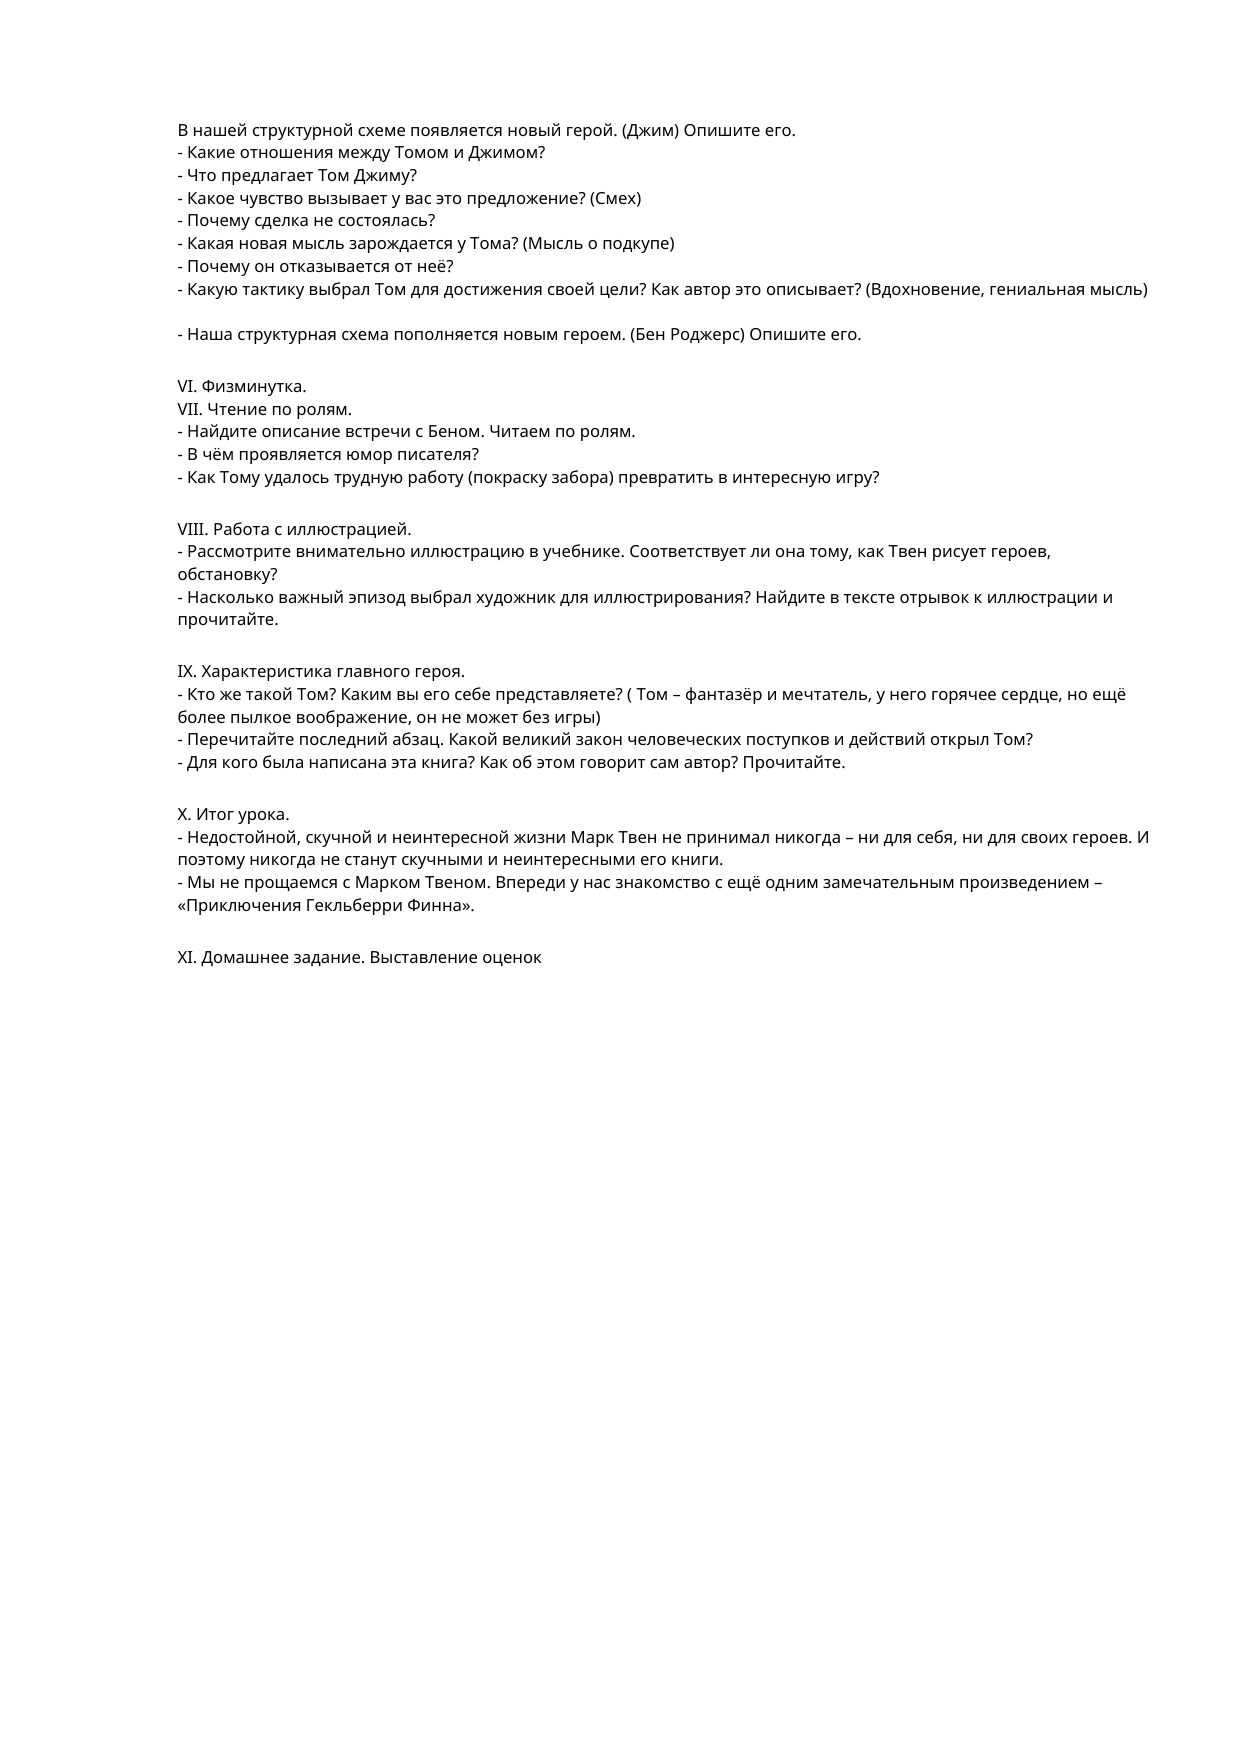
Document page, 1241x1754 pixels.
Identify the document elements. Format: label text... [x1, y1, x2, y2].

text X. Итог урока. - Недостойной, скучной и неинтересной жизни Марк Твен не принимал никогда – ни для себя, ни для своих героев. И поэтому никогда не станут скучными и неинтересными его книги. - Мы не прощаемся с Марком Твеном. Впереди у нас знакомство с ещё одним замечательным произведением – «Приключения Гекльберри Финна». [177, 802, 1152, 916]
text VI. Физминутка. VII. Чтение по ролям. - Найдите описание встречи с Беном. Читаем по ролям. - В чём проявляется юмор писателя? - Как Тому удалось трудную работу (покраску забора) превратить в интересную игру? [177, 374, 1152, 488]
text XI. Домашнее задание. Выставление оценок [177, 945, 1152, 968]
text VIII. Работа с иллюстрацией. - Рассмотрите внимательно иллюстрацию в учебнике. Соответствует ли она тому, как Твен рисует героев, обстановку? - Насколько важный эпизод выбрал художник для иллюстрирования? Найдите в тексте отрывок к иллюстрации и прочитайте. [177, 517, 1152, 631]
text В нашей структурной схеме появляется новый герой. (Джим) Опишите его. - Какие отношения между Томом и Джимом? - Что предлагает Том Джиму? - Какое чувство вызывает у вас это предложение? (Смех) - Почему сделка не состоялась? - Какая новая мысль зарождается у Тома? (Мысль о подкупе) - Почему он отказывается от неё? - Какую тактику выбрал Том для достижения своей цели? Как автор это описывает? (Вдохновение, гениальная мысль) - Наша структурная схема пополняется новым героем. (Бен Роджерс) Опишите его. [177, 118, 1152, 345]
text IX. Характеристика главного героя. - Кто же такой Том? Каким вы его себе представляете? ( Том – фантазёр и мечтатель, у него горячее сердце, но ещё более пылкое воображение, он не может без игры) - Перечитайте последний абзац. Какой великий закон человеческих поступков и действий открыл Том? - Для кого была написана эта книга? Как об этом говорит сам автор? Прочитайте. [177, 660, 1152, 773]
